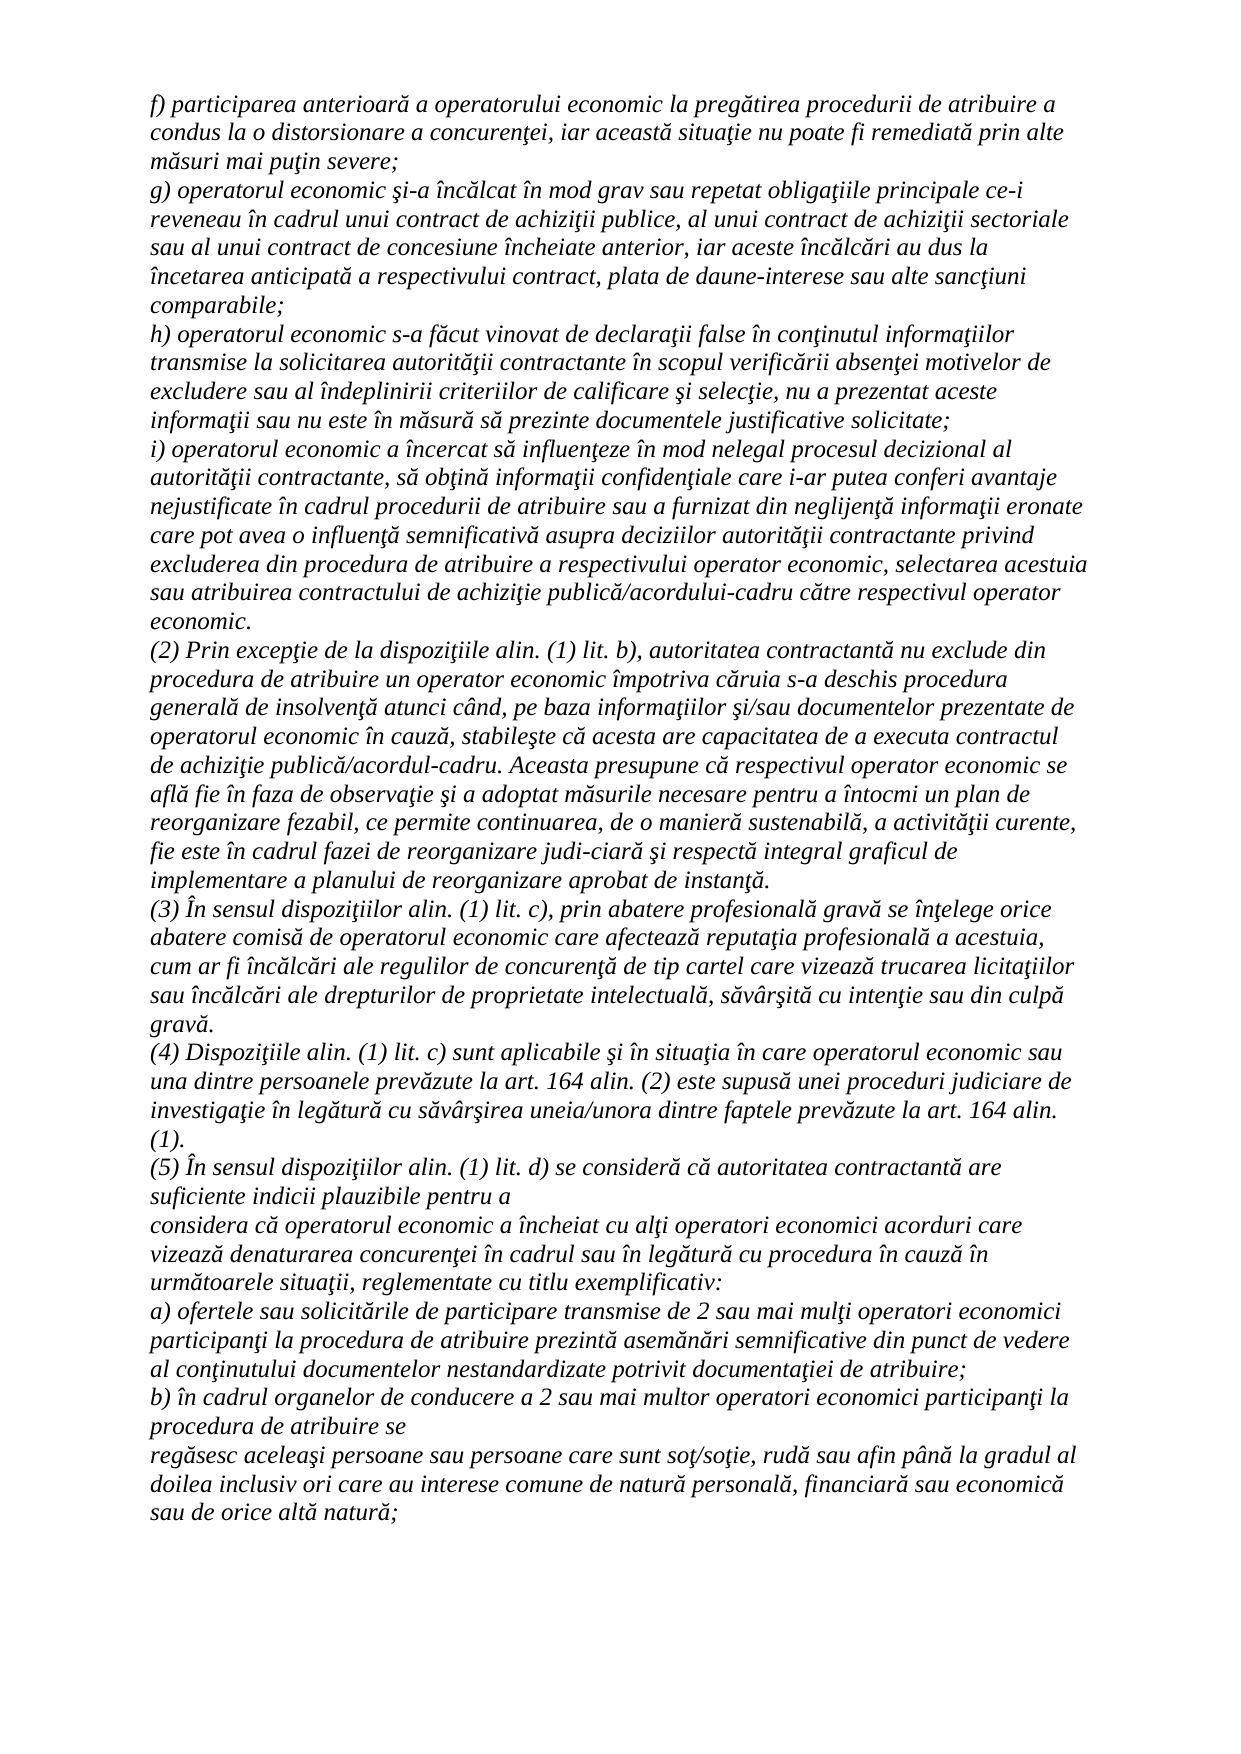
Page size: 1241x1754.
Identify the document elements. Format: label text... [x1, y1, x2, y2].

text a) ofertele sau solicitările de participare transmise de 2 sau mai mulţi operatori economici participanţi la procedura de atribuire prezintă asemănări semnificative din punct de vedere al conţinutului documentelor nestandardizate potrivit documentaţiei de atribuire; b) în cadrul organelor de conducere a 2 sau mai multor operatori economici participanţi la procedura de atribuire se [150, 1296, 1090, 1440]
text h) operatorul economic s-a făcut vinovat de declaraţii false în conţinutul informaţiilor transmise la solicitarea autorităţii contractante în scopul verificării absenţei motivelor de excludere sau al îndeplinirii criteriilor de calificare şi selecţie, nu a prezentat aceste informaţii sau nu este în măsură să prezinte documentele justificative solicitate; [150, 319, 1090, 434]
text i) operatorul economic a încercat să influenţeze în mod nelegal procesul decizional al autorităţii contractante, să obţină informaţii confidenţiale care i-ar putea conferi avantaje nejustificate în cadrul procedurii de atribuire sau a furnizat din neglijenţă informaţii eronate care pot avea o influenţă semnificativă asupra deciziilor autorităţii contractante privind excluderea din procedura de atribuire a respectivului operator economic, selectarea acestuia sau atribuirea contractului de achiziţie publică/acordului-cadru către respectivul operator economic. [150, 434, 1090, 635]
text (2) Prin excepţie de la dispoziţiile alin. (1) lit. b), autoritatea contractantă nu exclude din procedura de atribuire un operator economic împotriva căruia s-a deschis procedura generală de insolvenţă atunci când, pe baza informaţiilor şi/sau documentelor prezentate de operatorul economic în cauză, stabileşte că acesta are capacitatea de a executa contractul de achiziţie publică/acordul-cadru. Aceasta presupune că respectivul operator economic se află fie în faza de observaţie şi a adoptat măsurile necesare pentru a întocmi un plan de reorganizare fezabil, ce permite continuarea, de o manieră sustenabilă, a activităţii curente, fie este în cadrul fazei de reorganizare judi-ciară şi respectă integral graficul de implementare a planului de reorganizare aprobat de instanţă. [150, 635, 1090, 894]
text (3) În sensul dispoziţiilor alin. (1) lit. c), prin abatere profesională gravă se înţelege orice abatere comisă de operatorul economic care afectează reputaţia profesională a acestuia, cum ar fi încălcări ale regulilor de concurenţă de tip cartel care vizează trucarea licitaţiilor sau încălcări ale drepturilor de proprietate intelectuală, săvârşită cu intenţie sau din culpă gravă. [150, 894, 1090, 1037]
text (4) Dispoziţiile alin. (1) lit. c) sunt aplicabile şi în situaţia în care operatorul economic sau una dintre persoanele prevăzute la art. 164 alin. (2) este supusă unei proceduri judiciare de investigaţie în legătură cu săvârşirea uneia/unora dintre faptele prevăzute la art. 164 alin. (1). (5) În sensul dispoziţiilor alin. (1) lit. d) se consideră că autoritatea contractantă are suficiente indicii plauzibile pentru a [150, 1037, 1090, 1210]
text g) operatorul economic şi-a încălcat în mod grav sau repetat obligaţiile principale ce-i reveneau în cadrul unui contract de achiziţii publice, al unui contract de achiziţii sectoriale sau al unui contract de concesiune încheiate anterior, iar aceste încălcări au dus la încetarea anticipată a respectivului contract, plata de daune-interese sau alte sancţiuni comparabile; [150, 175, 1090, 319]
text f) participarea anterioară a operatorului economic la pregătirea procedurii de atribuire a condus la o distorsionare a concurenţei, iar această situaţie nu poate fi remediată prin alte măsuri mai puţin severe; [150, 89, 1090, 175]
text considera că operatorul economic a încheiat cu alţi operatori economici acorduri care vizează denaturarea concurenţei în cadrul sau în legătură cu procedura în cauză în următoarele situaţii, reglementate cu titlu exemplificativ: [150, 1210, 1090, 1296]
text regăsesc aceleaşi persoane sau persoane care sunt soţ/soţie, rudă sau afin până la gradul al doilea inclusiv ori care au interese comune de natură personală, financiară sau economică sau de orice altă natură; [150, 1440, 1090, 1526]
